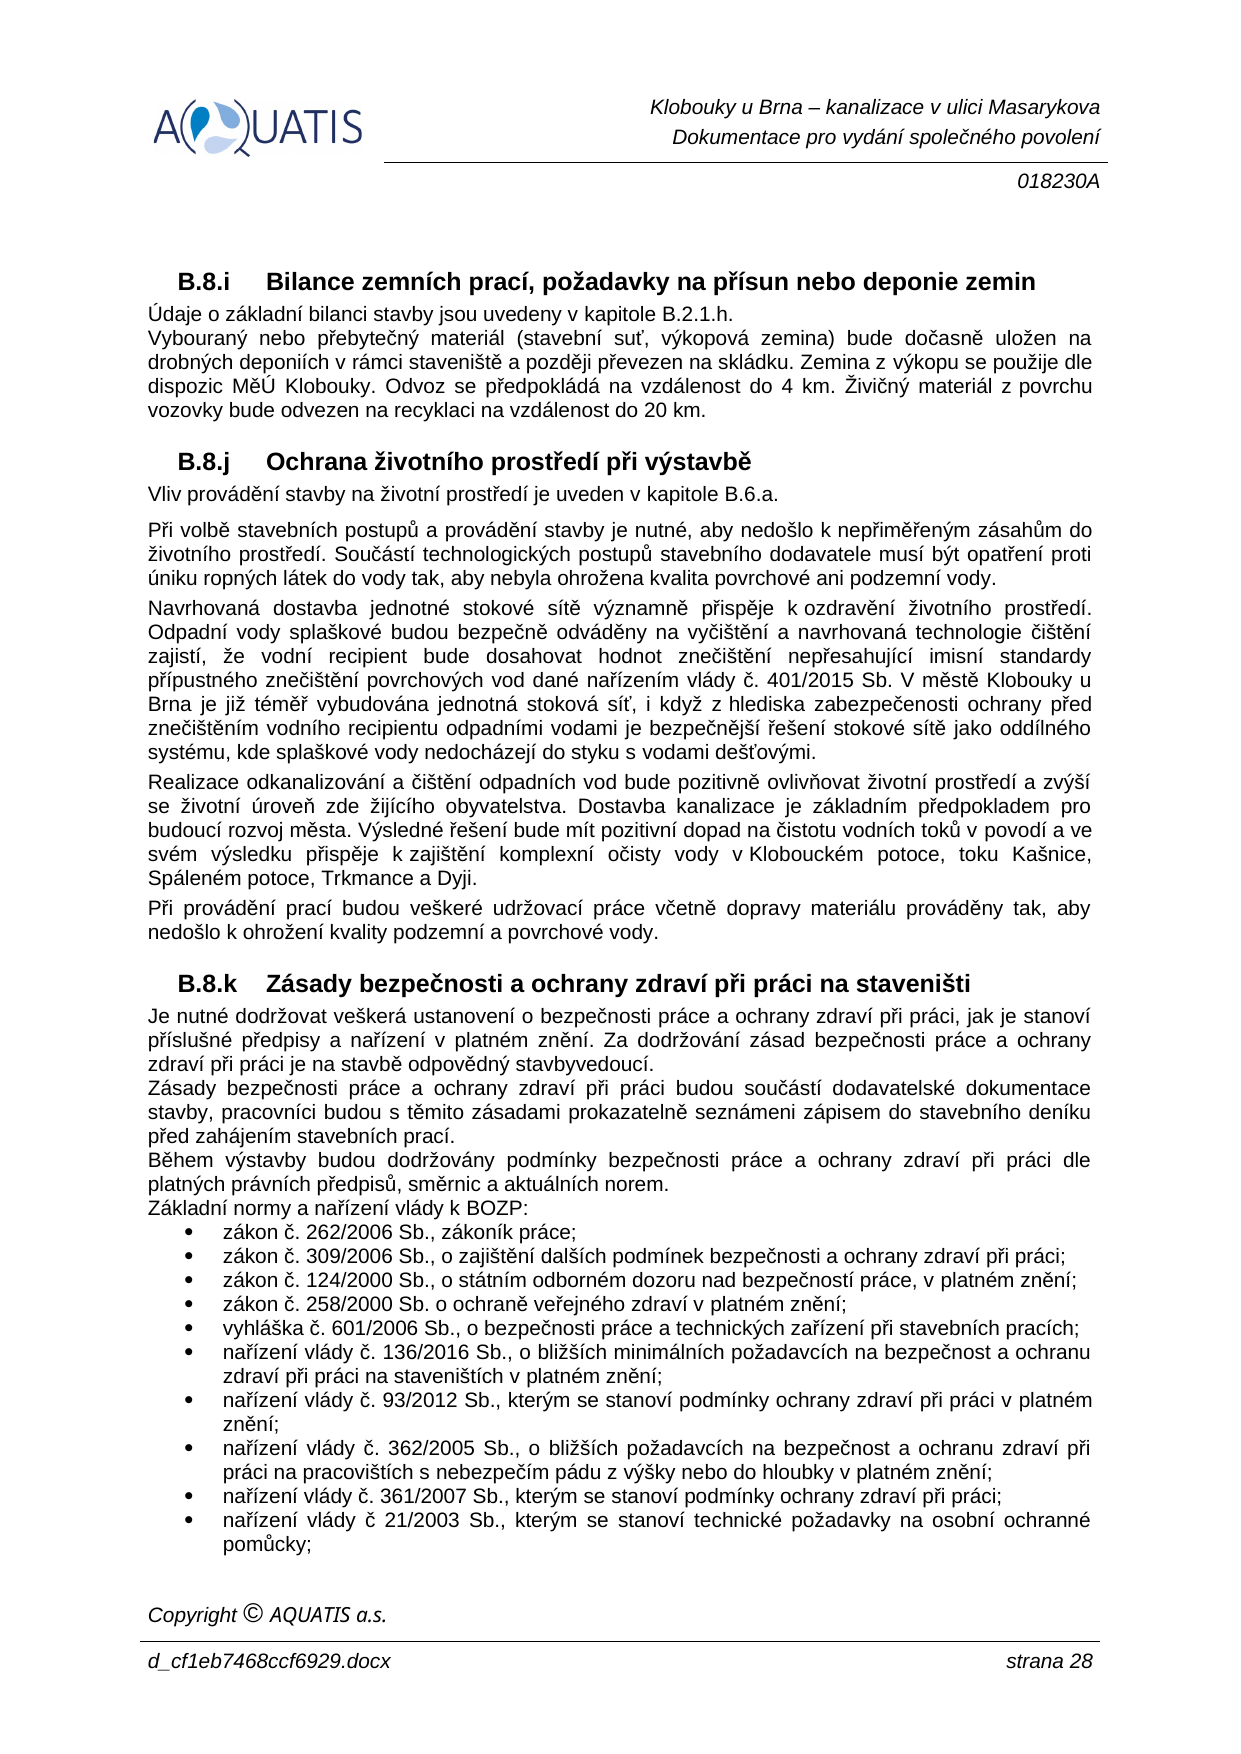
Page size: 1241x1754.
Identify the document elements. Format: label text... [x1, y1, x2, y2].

text Je nutné dodržovat veškerá ustanovení o bezpečnosti práce a ochrany zdraví při práci, jak je stanoví příslušné předpisy a nařízení v platném znění. Za dodržování zásad bezpečnosti práce a ochrany zdraví při práci je na stavbě odpovědný stavbyvedoucí. [148, 1004, 1092, 1076]
text Zásady bezpečnosti práce a ochrany zdraví při práci budou součástí dodavatelské dokumentace stavby, pracovníci budou s těmito zásadami prokazatelně seznámeni zápisem do stavebního deníku před zahájením stavebních prací. [148, 1076, 1092, 1148]
subtitle Ochrana životního prostředí při výstavbě [177, 447, 1092, 475]
text Při provádění prací budou veškeré udržovací práce včetně dopravy materiálu prováděny tak, aby nedošlo k ohrožení kvality podzemní a povrchové vody. [148, 896, 1092, 944]
subtitle Bilance zemních prací, požadavky na přísun nebo deponie zemin [177, 267, 1092, 296]
list zákon č. 258/2000 Sb. o ochraně veřejného zdraví v platném znění; [185, 1292, 1092, 1316]
text Základní normy a nařízení vlády k BOZP: [148, 1196, 1092, 1220]
list nařízení vlády č. 361/2007 Sb., kterým se stanoví podmínky ochrany zdraví při práci; [185, 1484, 1092, 1508]
text Během výstavby budou dodržovány podmínky bezpečnosti práce a ochrany zdraví při práci dle platných právních předpisů, směrnic a aktuálních norem. [148, 1148, 1092, 1196]
list nařízení vlády č. 136/2016 Sb., o bližších minimálních požadavcích na bezpečnost a ochranu zdraví při práci na staveništích v platném znění; [185, 1340, 1092, 1388]
list nařízení vlády č. 362/2005 Sb., o bližších požadavcích na bezpečnost a ochranu zdraví při práci na pracovištích s nebezpečím pádu z výšky nebo do hloubky v platném znění; [185, 1436, 1092, 1484]
list nařízení vlády č 21/2003 Sb., kterým se stanoví technické požadavky na osobní ochranné pomůcky; [185, 1508, 1092, 1556]
text Realizace odkanalizování a čištění odpadních vod bude pozitivně ovlivňovat životní prostředí a zvýší se životní úroveň zde žijícího obyvatelstva. Dostavba kanalizace je základním předpokladem pro budoucí rozvoj města. Výsledné řešení bude mít pozitivní dopad na čistotu vodních toků v povodí a ve svém výsledku přispěje k zajištění komplexní očisty vody v Klobouckém potoce, toku Kašnice, Spáleném potoce, Trkmance a Dyji. [148, 770, 1092, 890]
text Údaje o základní bilanci stavby jsou uvedeny v kapitole B.2.1.h. [148, 302, 1092, 326]
picture [153, 99, 362, 157]
text Vybouraný nebo přebytečný materiál (stavební suť, výkopová zemina) bude dočasně uložen na drobných deponiích v rámci staveniště a později převezen na skládku. Zemina z výkopu se použije dle dispozic MěÚ Klobouky. Odvoz se předpokládá na vzdálenost do 4 km. Živičný materiál z povrchu vozovky bude odvezen na recyklaci na vzdálenost do 20 km. [148, 326, 1092, 422]
list zákon č. 262/2006 Sb., zákoník práce; [185, 1220, 1092, 1244]
list zákon č. 309/2006 Sb., o zajištění dalších podmínek bezpečnosti a ochrany zdraví při práci; [185, 1244, 1092, 1268]
list nařízení vlády č. 93/2012 Sb., kterým se stanoví podmínky ochrany zdraví při práci v platném znění; [185, 1388, 1092, 1436]
text Vliv provádění stavby na životní prostředí je uveden v kapitole B.6.a. [148, 482, 1092, 506]
subtitle Zásady bezpečnosti a ochrany zdraví při práci na staveništi [177, 969, 1092, 998]
list zákon č. 124/2000 Sb., o státním odborném dozoru nad bezpečností práce, v platném znění; [185, 1268, 1092, 1292]
text Při volbě stavebních postupů a provádění stavby je nutné, aby nedošlo k nepřiměřeným zásahům do životního prostředí. Součástí technologických postupů stavebního dodavatele musí být opatření proti úniku ropných látek do vody tak, aby nebyla ohrožena kvalita povrchové ani podzemní vody. [148, 518, 1092, 590]
text Navrhovaná dostavba jednotné stokové sítě významně přispěje k ozdravění životního prostředí. Odpadní vody splaškové budou bezpečně odváděny na vyčištění a navrhovaná technologie čištění zajistí, že vodní recipient bude dosahovat hodnot znečištění nepřesahující imisní standardy přípustného znečištění povrchových vod dané nařízením vlády č. 401/2015 Sb. V městě Klobouky u Brna je již téměř vybudována jednotná stoková síť, i když z hlediska zabezpečenosti ochrany před znečištěním vodního recipientu odpadními vodami je bezpečnější řešení stokové sítě jako oddílného systému, kde splaškové vody nedocházejí do styku s vodami dešťovými. [148, 596, 1092, 764]
list vyhláška č. 601/2006 Sb., o bezpečnosti práce a technických zařízení při stavebních pracích; [185, 1316, 1092, 1340]
